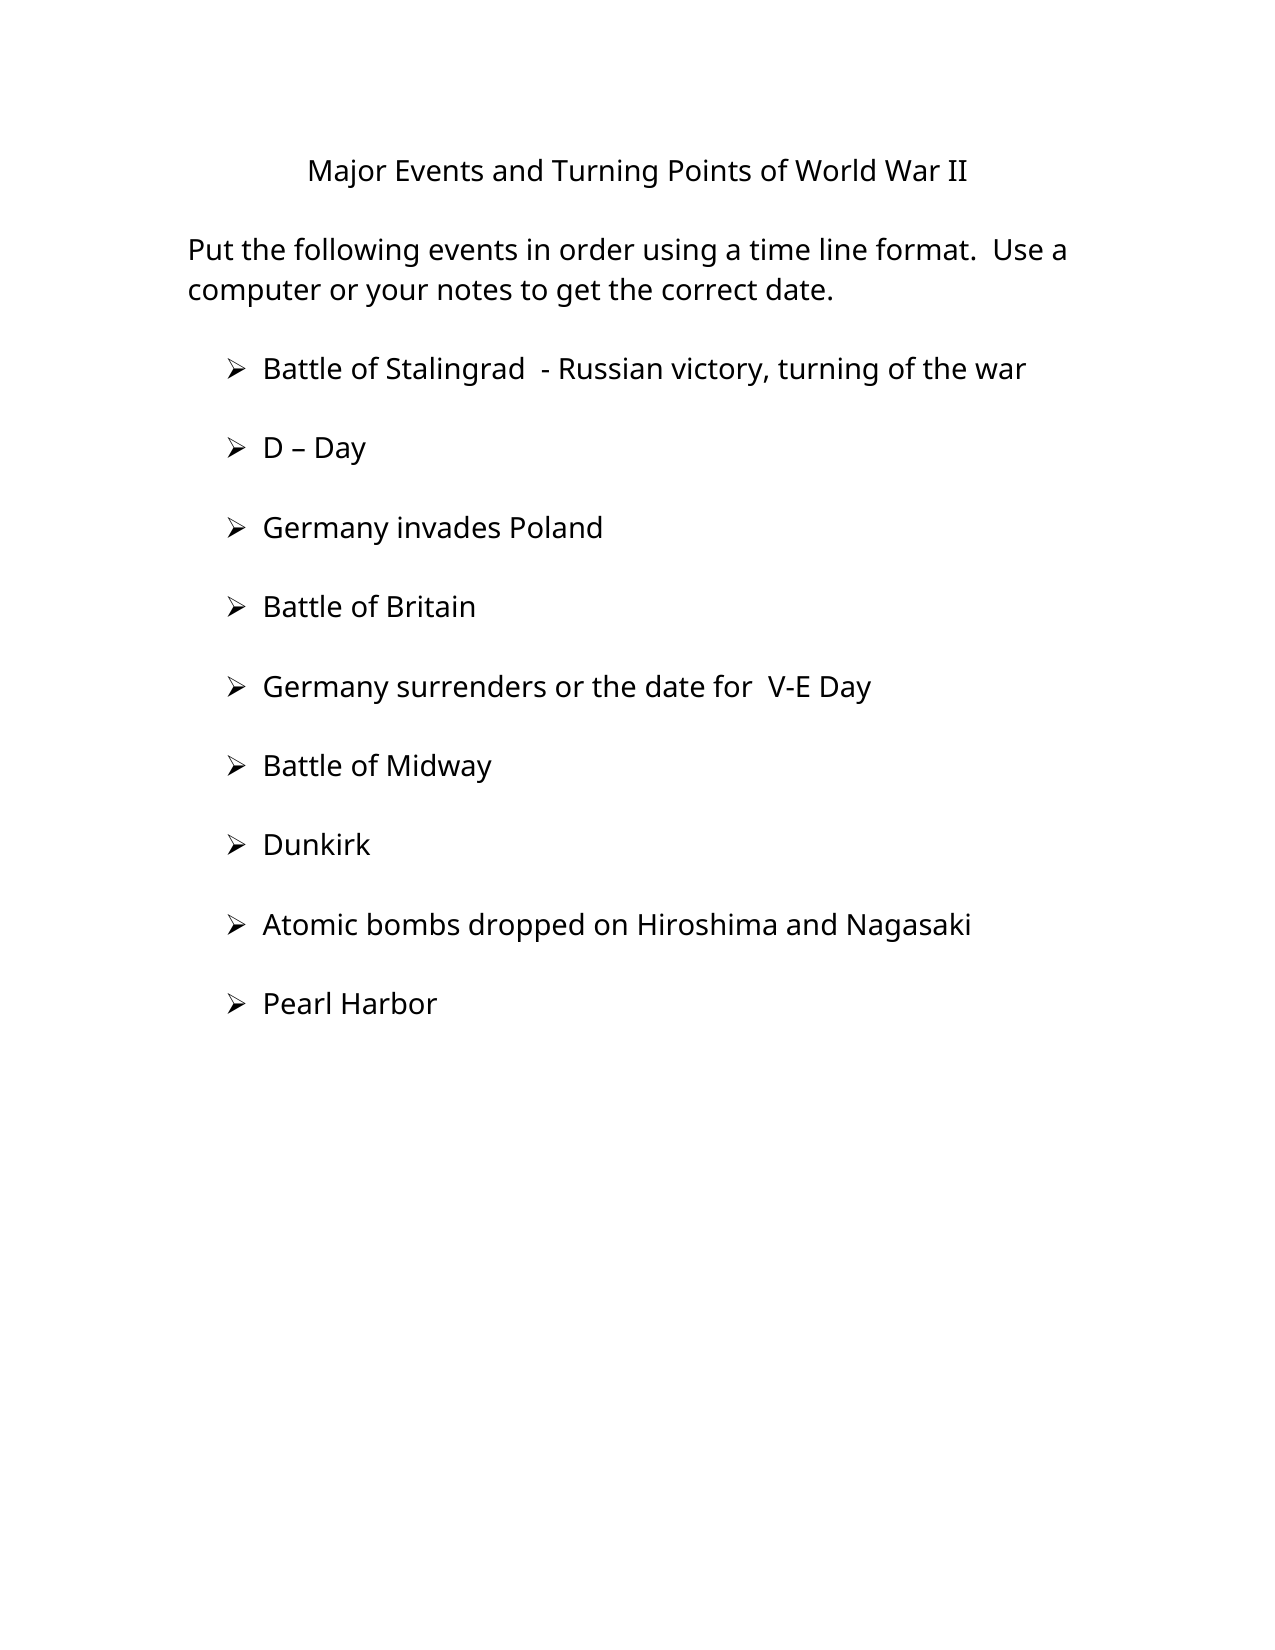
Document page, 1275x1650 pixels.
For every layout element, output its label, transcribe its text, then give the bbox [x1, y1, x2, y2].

list Battle of Stalingrad - Russian victory, turning of the war [225, 348, 1087, 388]
list Germany invades Poland [225, 507, 1087, 547]
list Battle of Midway [225, 745, 1087, 785]
text Major Events and Turning Points of World War II [187, 150, 1087, 190]
list Atomic bombs dropped on Hiroshima and Nagasaki [225, 904, 1087, 944]
list D – Day [225, 428, 1087, 467]
list Pearl Harbor [225, 983, 1087, 1023]
text Put the following events in order using a time line format. Use a computer or your notes to get the correct date. [187, 229, 1087, 309]
list Dunkirk [225, 825, 1087, 864]
list Germany surrenders or the date for V-E Day [225, 666, 1087, 706]
list Battle of Britain [225, 587, 1087, 626]
